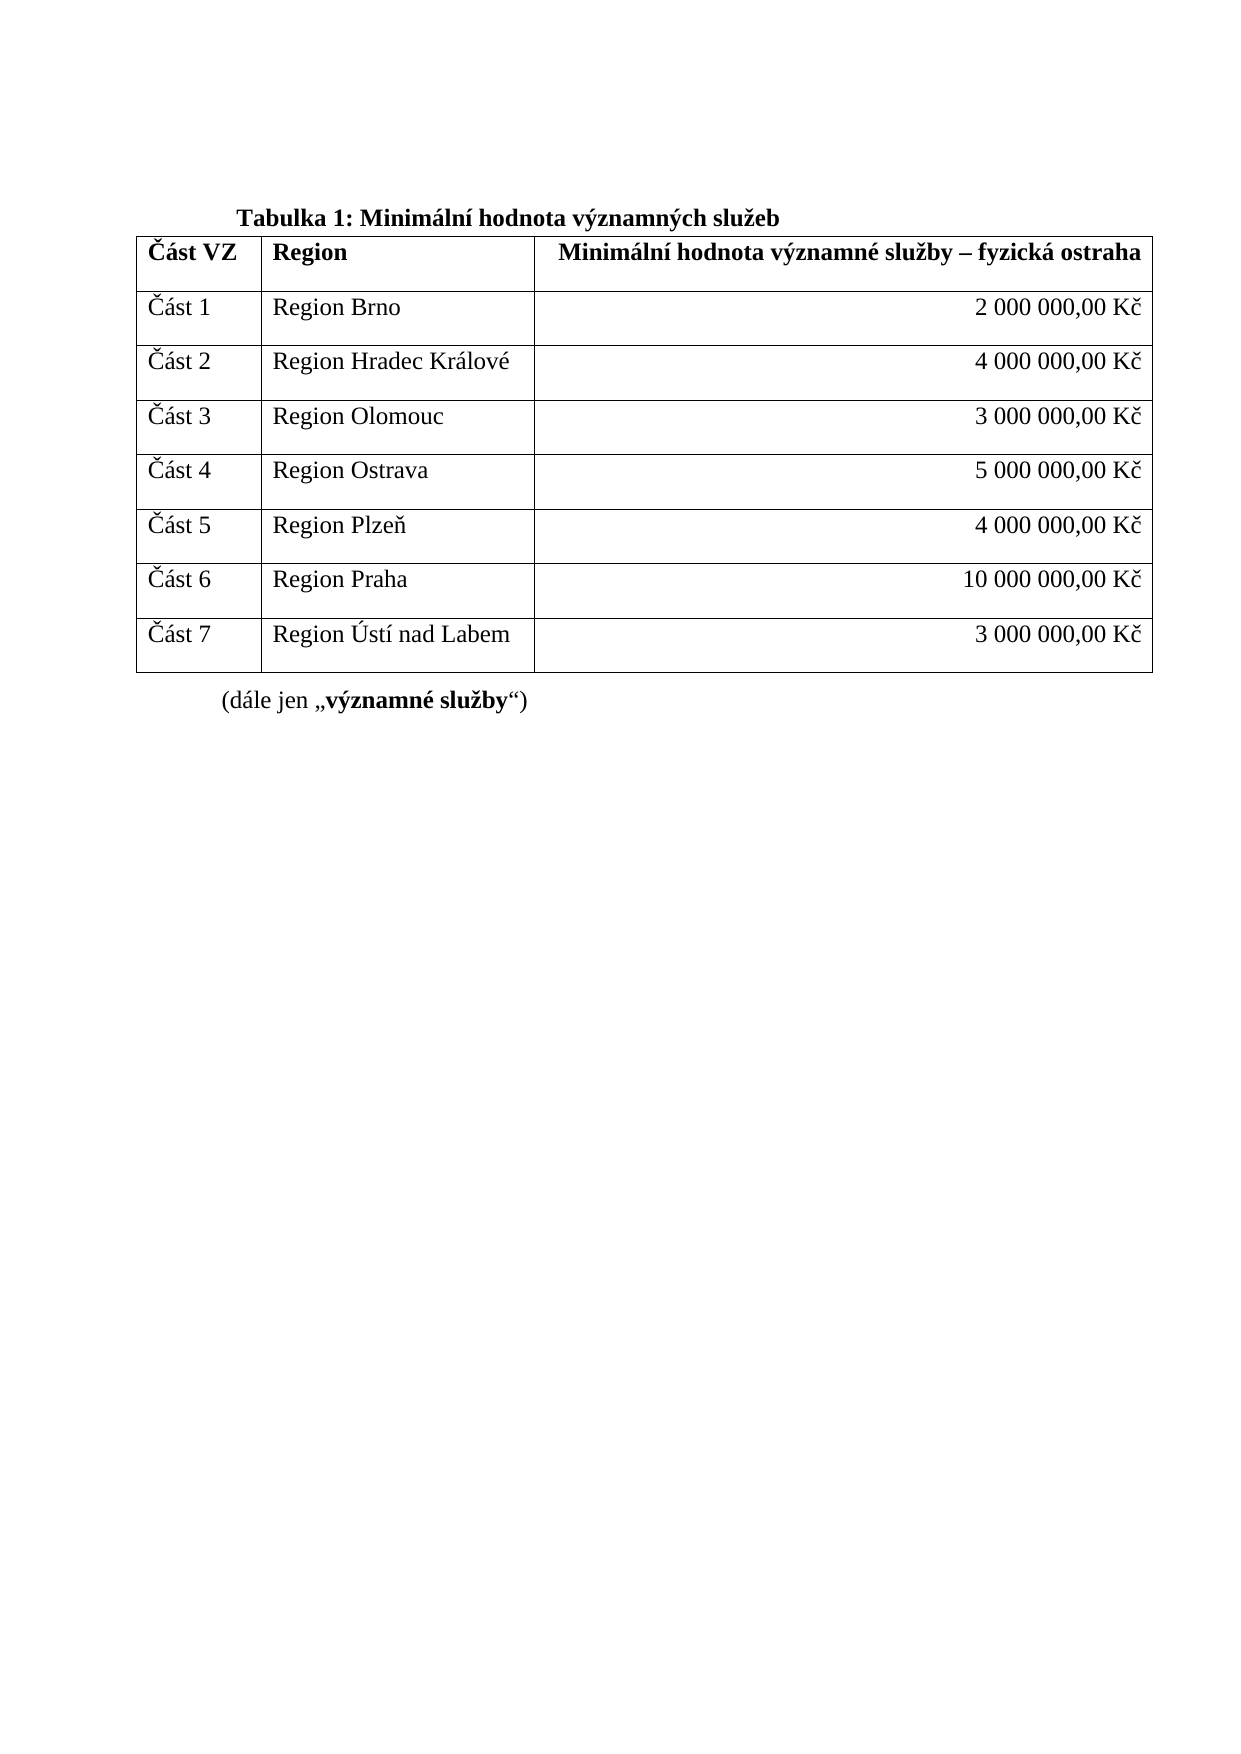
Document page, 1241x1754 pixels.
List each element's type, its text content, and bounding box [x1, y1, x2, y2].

table_cell Část 6 [137, 564, 261, 618]
table_cell 2 000 000,00 Kč [535, 292, 1152, 345]
table_cell 5 000 000,00 Kč [535, 455, 1152, 509]
text (dále jen „významné služby“) [177, 686, 1093, 714]
table_cell Region Ostrava [262, 455, 534, 509]
table_cell Část 7 [137, 619, 261, 672]
table_cell Region Brno [262, 292, 534, 345]
table_cell Region Plzeň [262, 510, 534, 563]
table_cell Region Praha [262, 564, 534, 618]
table_cell Část 5 [137, 510, 261, 563]
table_cell 4 000 000,00 Kč [535, 346, 1152, 400]
table_cell Region Olomouc [262, 401, 534, 454]
table_cell 4 000 000,00 Kč [535, 510, 1152, 563]
table_cell Část 3 [137, 401, 261, 454]
table_cell 10 000 000,00 Kč [535, 564, 1152, 618]
text Tabulka 1: Minimální hodnota významných služeb [236, 203, 1093, 232]
table_cell 3 000 000,00 Kč [535, 619, 1152, 672]
table_cell Část 4 [137, 455, 261, 509]
table_cell Region Hradec Králové [262, 346, 534, 400]
table_cell 3 000 000,00 Kč [535, 401, 1152, 454]
table_cell Část 2 [137, 346, 261, 400]
table_cell Region Ústí nad Labem [262, 619, 534, 672]
table_header Region [262, 237, 534, 291]
table_header Část VZ [137, 237, 261, 291]
table_cell Část 1 [137, 292, 261, 345]
table_header Minimální hodnota významné služby – fyzická ostraha [535, 237, 1152, 291]
